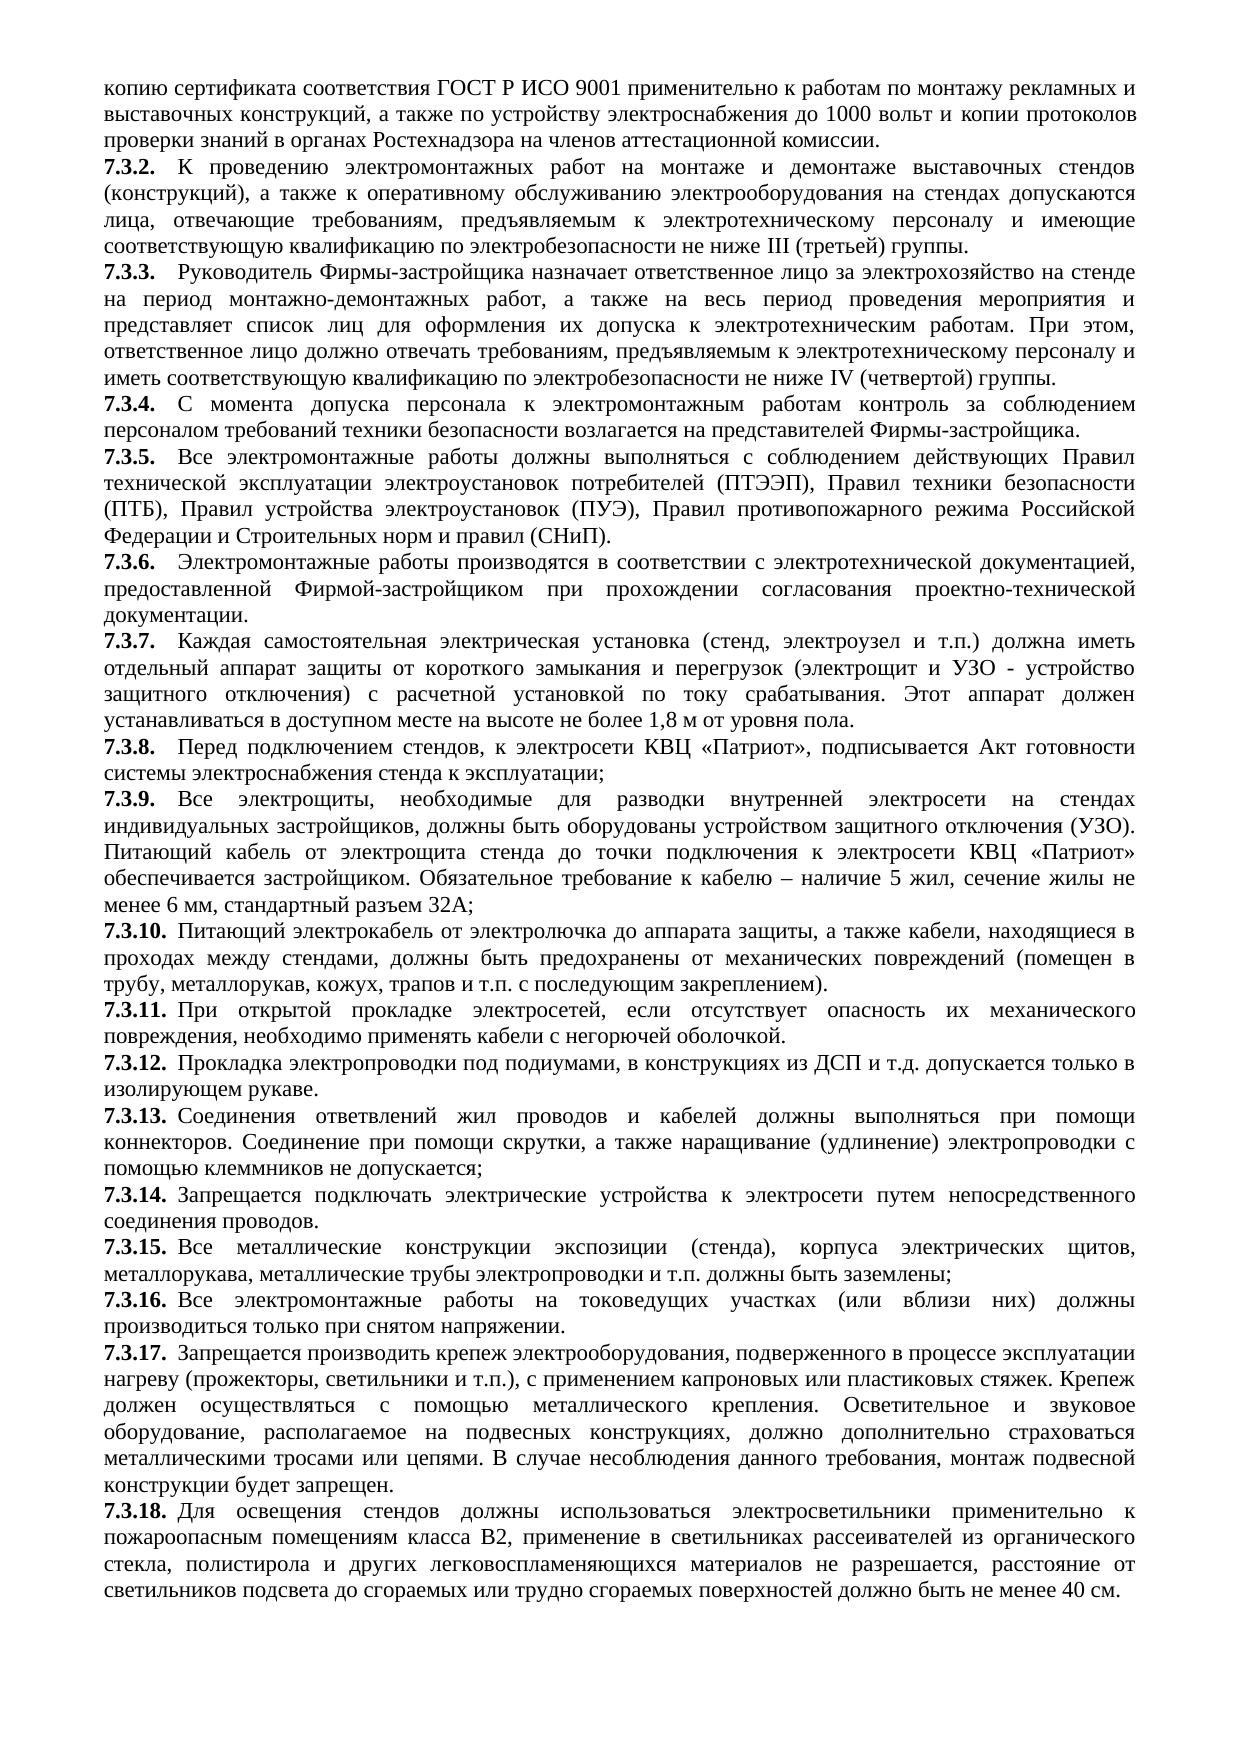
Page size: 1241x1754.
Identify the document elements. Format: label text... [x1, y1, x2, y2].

list Руководитель Фирмы-застройщика назначает ответственное лицо за электрохозяйство на стенде на период монтажно-демонтажных работ, а также на весь период проведения мероприятия и представляет список лиц для оформления их допуска к электротехническим работам. При этом, ответственное лицо должно отвечать требованиям, предъявляемым к электротехническому персоналу и иметь соответствующую квалификацию по электробезопасности не ниже IV (четвертой) группы. [103, 258, 1137, 390]
list Все металлические конструкции экспозиции (стенда), корпуса электрических щитов, металлорукава, металлические трубы электропроводки и т.п. должны быть заземлены; [103, 1233, 1137, 1286]
list С момента допуска персонала к электромонтажным работам контроль за соблюдением персоналом требований техники безопасности возлагается на представителей Фирмы-застройщика. [103, 390, 1137, 443]
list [103, 74, 1137, 153]
list Прокладка электропроводки под подиумами, в конструкциях из ДСП и т.д. допускается только в изолирующем рукаве. [103, 1049, 1137, 1102]
list Каждая самостоятельная электрическая установка (стенд, электроузел и т.п.) должна иметь отдельный аппарат защиты от короткого замыкания и перегрузок (электрощит и УЗО - устройство защитного отключения) с расчетной установкой по току срабатывания. Этот аппарат должен устанавливаться в доступном месте на высоте не более 1,8 м от уровня пола. [103, 627, 1137, 733]
list Электромонтажные работы производятся в соответствии с электротехнической документацией, предоставленной Фирмой-застройщиком при прохождении согласования проектно-технической документации. [103, 548, 1137, 627]
list Все электромонтажные работы должны выполняться с соблюдением действующих Правил технической эксплуатации электроустановок потребителей (ПТЭЭП), Правил техники безопасности (ПТБ), Правил устройства электроустановок (ПУЭ), Правил противопожарного режима Российской Федерации и Строительных норм и правил (СНиП). [103, 443, 1137, 548]
list Все электрощиты, необходимые для разводки внутренней электросети на стендах индивидуальных застройщиков, должны быть оборудованы устройством защитного отключения (УЗО). Питающий кабель от электрощита стенда до точки подключения к электросети КВЦ «Патриот» обеспечивается застройщиком. Обязательное требование к кабелю – наличие 5 жил, сечение жилы не менее 6 мм, стандартный разъем 32А; [103, 785, 1137, 917]
list Перед подключением стендов, к электросети КВЦ «Патриот», подписывается Акт готовности системы электроснабжения стенда к эксплуатации; [103, 733, 1137, 785]
list Питающий электрокабель от электролючка до аппарата защиты, а также кабели, находящиеся в проходах между стендами, должны быть предохранены от механических повреждений (помещен в трубу, металлорукав, кожух, трапов и т.п. с последующим закреплением). [103, 917, 1137, 996]
list Все электромонтажные работы на токоведущих участках (или вблизи них) должны производиться только при снятом напряжении. [103, 1286, 1137, 1339]
list Запрещается производить крепеж электрооборудования, подверженного в процессе эксплуатации нагреву (прожекторы, светильники и т.п.), с применением капроновых или пластиковых стяжек. Крепеж должен осуществляться с помощью металлического крепления. Осветительное и звуковое оборудование, располагаемое на подвесных конструкциях, должно дополнительно страховаться металлическими тросами или цепями. В случае несоблюдения данного требования, монтаж подвесной конструкции будет запрещен. [103, 1339, 1137, 1497]
list Запрещается подключать электрические устройства к электросети путем непосредственного соединения проводов. [103, 1181, 1137, 1233]
list Для освещения стендов должны использоваться электросветильники применительно к пожароопасным помещениям класса В2, применение в светильниках рассеивателей из органического стекла, полистирола и других легковоспламеняющихся материалов не разрешается, расстояние от светильников подсвета до сгораемых или трудно сгораемых поверхностей должно быть не менее 40 см. [103, 1497, 1137, 1602]
list Соединения ответвлений жил проводов и кабелей должны выполняться при помощи коннекторов. Соединение при помощи скрутки, а также наращивание (удлинение) электропроводки с помощью клеммников не допускается; [103, 1102, 1137, 1181]
list При открытой прокладке электросетей, если отсутствует опасность их механического повреждения, необходимо применять кабели с негорючей оболочкой. [103, 996, 1137, 1049]
list К проведению электромонтажных работ на монтаже и демонтаже выставочных стендов (конструкций), а также к оперативному обслуживанию электрооборудования на стендах допускаются лица, отвечающие требованиям, предъявляемым к электротехническому персоналу и имеющие соответствующую квалификацию по электробезопасности не ниже III (третьей) группы. [103, 153, 1137, 258]
